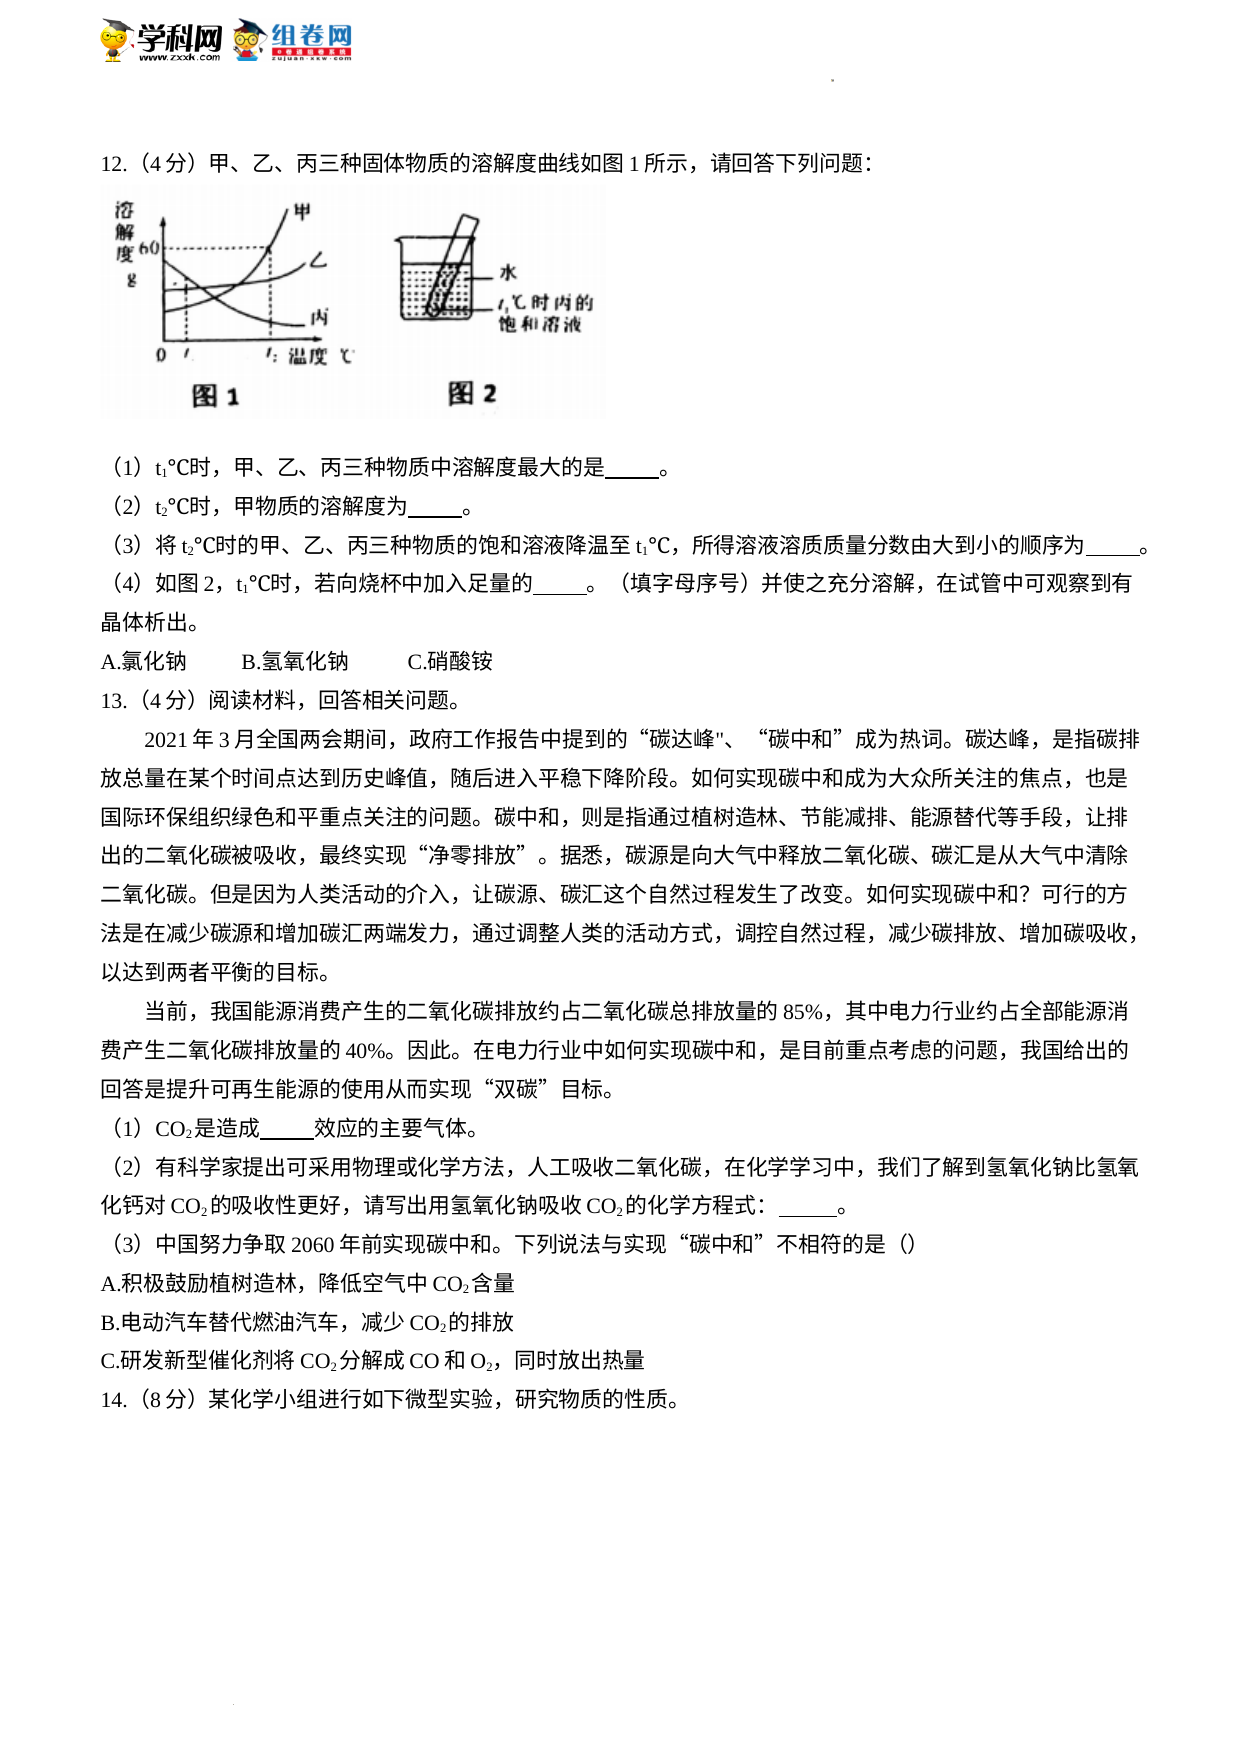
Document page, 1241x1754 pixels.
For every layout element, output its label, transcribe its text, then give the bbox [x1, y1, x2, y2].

picture [100, 184, 607, 419]
text 14.（8分）某化学小组进行如下微型实验，研究物质的性质。 [100, 1382, 1140, 1414]
text （3）将t2℃时的甲、乙、丙三种物质的饱和溶液降温至t1℃，所得溶液溶质质量分数由大到小的顺序为 。 [100, 527, 1140, 560]
text A.氯化钠 B.氢氧化钠 C.硝酸铵 [100, 644, 1140, 676]
text （1）t1℃时，甲、乙、丙三种物质中溶解度最大的是 。 [100, 450, 1140, 482]
text B.电动汽车替代燃油汽车，减少CO2的排放 [100, 1304, 1140, 1337]
text 13.（4分）阅读材料，回答相关问题。 [100, 682, 1140, 715]
picture [100, 18, 222, 62]
text （2）有科学家提出可采用物理或化学方法，人工吸收二氧化碳，在化学学习中，我们了解到氢氧化钠比氢氧化钙对CO2的吸收性更好，请写出用氢氧化钠吸收CO2的化学方程式： 。 [100, 1149, 1140, 1221]
text A.积极鼓励植树造林，降低空气中CO2含量 [100, 1266, 1140, 1298]
text 2021年3月全国两会期间，政府工作报告中提到的“碳达峰"、“碳中和”成为热词。碳达峰，是指碳排放总量在某个时间点达到历史峰值，随后进入平稳下降阶段。如何实现碳中和成为大众所关注的焦点，也是国际环保组织绿色和平重点关注的问题。碳中和，则是指通过植树造林、节能减排、能源替代等手段，让排出的二氧化碳被吸收，最终实现“净零排放”。据悉，碳源是向大气中释放二氧化碳、碳汇是从大气中清除二氧化碳。但是因为人类活动的介入，让碳源、碳汇这个自然过程发生了改变。如何实现碳中和？可行的方法是在减少碳源和增加碳汇两端发力，通过调整人类的活动方式，调控自然过程，减少碳排放、增加碳吸收，以达到两者平衡的目标。 [100, 721, 1140, 987]
text （2）t2℃时，甲物质的溶解度为 。 [100, 488, 1140, 521]
text C.研发新型催化剂将CO2分解成CO和O2，同时放出热量 [100, 1343, 1140, 1376]
text （3）中国努力争取2060年前实现碳中和。下列说法与实现“碳中和”不相符的是（） [100, 1227, 1140, 1259]
text （1）CO2是造成 效应的主要气体。 [100, 1110, 1140, 1143]
text （4）如图2，t1℃时，若向烧杯中加入足量的 。（填字母序号）并使之充分溶解，在试管中可观察到有晶体析出。 [100, 566, 1140, 637]
picture [230, 18, 352, 62]
text 12.（4分）甲、乙、丙三种固体物质的溶解度曲线如图1所示，请回答下列问题： [100, 146, 1140, 178]
text 当前，我国能源消费产生的二氧化碳排放约占二氧化碳总排放量的85%，其中电力行业约占全部能源消费产生二氧化碳排放量的40%。因此。在电力行业中如何实现碳中和，是目前重点考虑的问题，我国给出的回答是提升可再生能源的使用从而实现“双碳”目标。 [100, 994, 1140, 1104]
